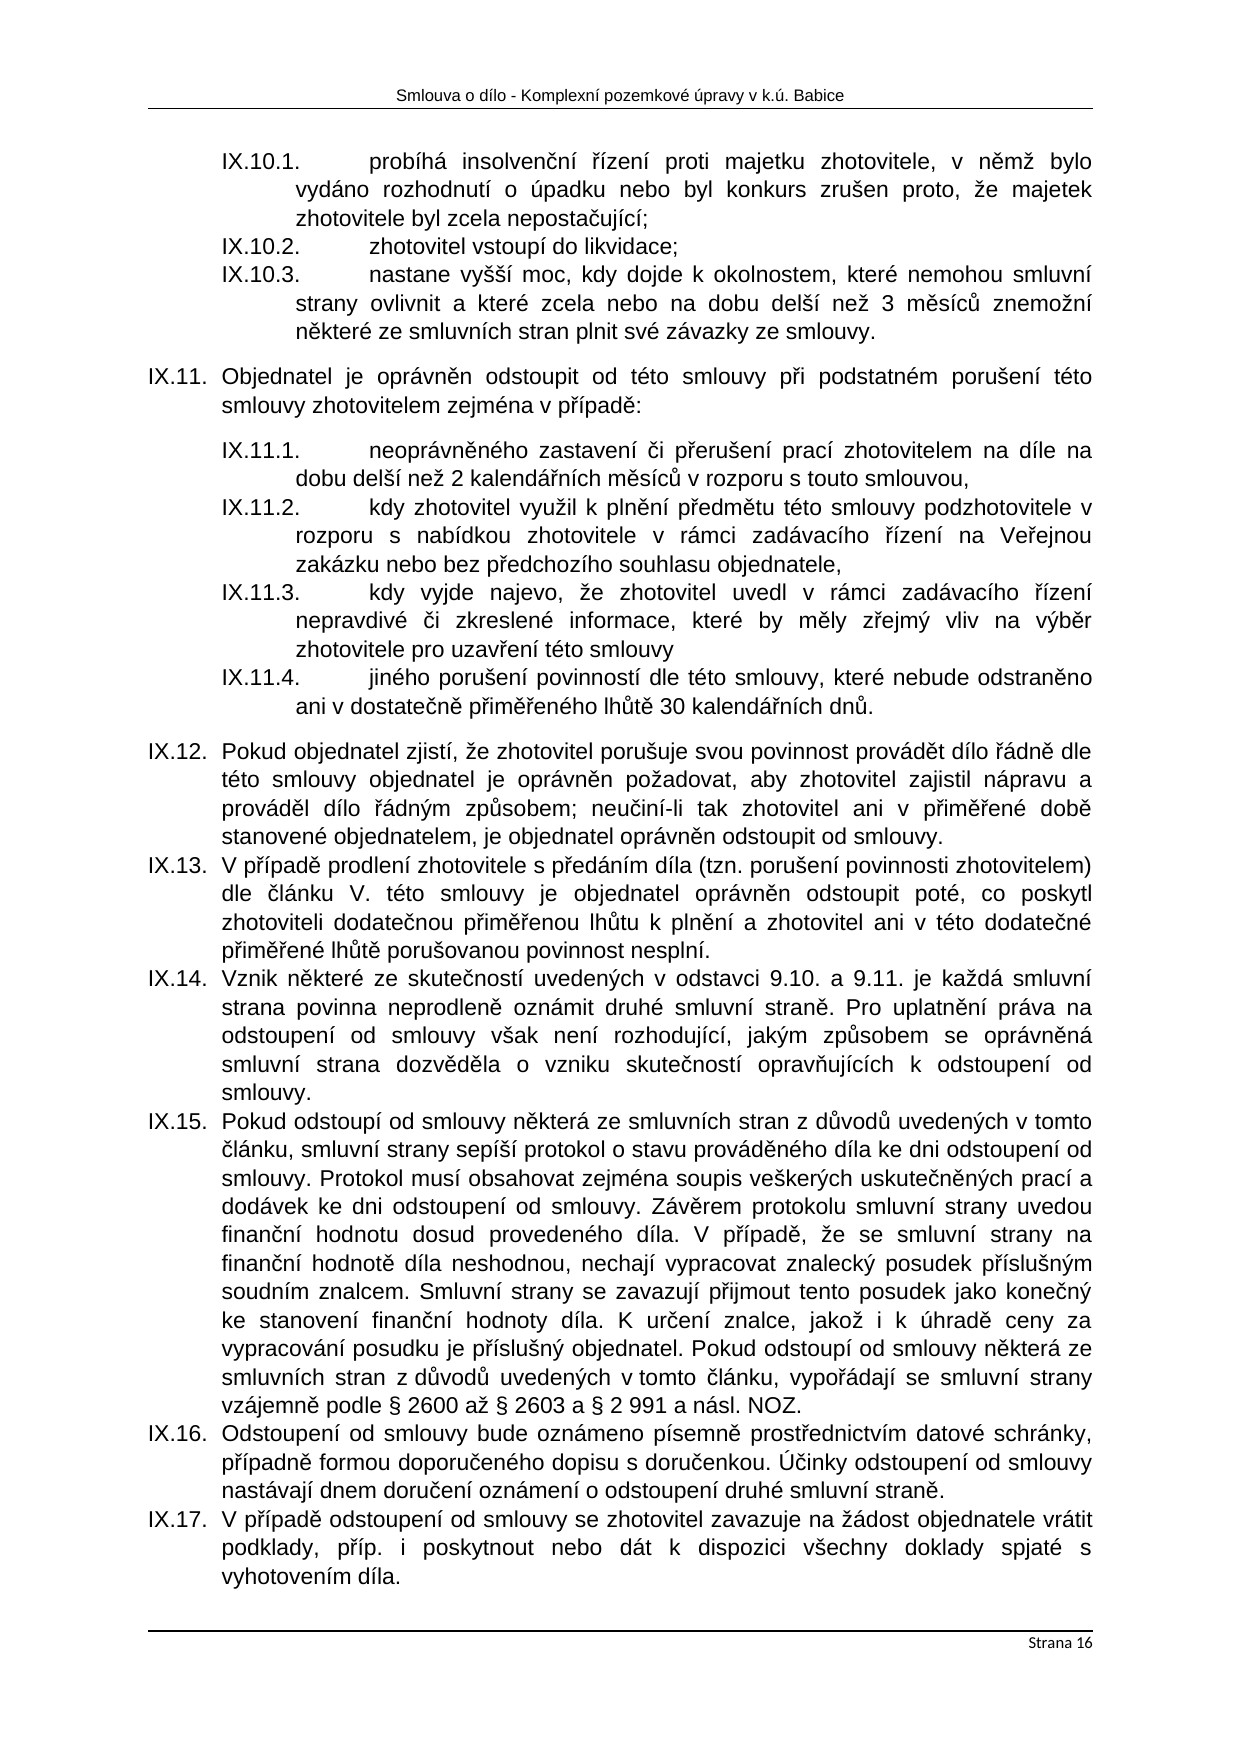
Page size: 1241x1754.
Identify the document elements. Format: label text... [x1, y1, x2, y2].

list Odstoupení od smlouvy bude oznámeno písemně prostřednictvím datové schránky, případně formou doporučeného dopisu s doručenkou. Účinky odstoupení od smlouvy nastávají dnem doručení oznámení o odstoupení druhé smluvní straně. [148, 1420, 1093, 1504]
text kdy vyjde najevo, že zhotovitel uvedl v rámci zadávacího řízení nepravdivé či zkreslené informace, které by měly zřejmý vliv na výběr zhotovitele pro uzavření této smlouvy [221, 579, 1093, 662]
text zhotovitel vstoupí do likvidace; [221, 233, 1093, 259]
list V případě prodlení zhotovitele s předáním díla (tzn. porušení povinnosti zhotovitelem) dle článku V. této smlouvy je objednatel oprávněn odstoupit poté, co poskytl zhotoviteli dodatečnou přiměřenou lhůtu k plnění a zhotovitel ani v této dodatečné přiměřené lhůtě porušovanou povinnost nesplní. [148, 852, 1093, 963]
text kdy zhotovitel využil k plnění předmětu této smlouvy podzhotovitele v rozporu s nabídkou zhotovitele v rámci zadávacího řízení na Veřejnou zakázku nebo bez předchozího souhlasu objednatele, [221, 494, 1093, 577]
list Pokud odstoupí od smlouvy některá ze smluvních stran z důvodů uvedených v tomto článku, smluvní strany sepíší protokol o stavu prováděného díla ke dni odstoupení od smlouvy. Protokol musí obsahovat zejména soupis veškerých uskutečněných prací a dodávek ke dni odstoupení od smlouvy. Závěrem protokolu smluvní strany uvedou finanční hodnotu dosud provedeného díla. V případě, že se smluvní strany na finanční hodnotě díla neshodnou, nechají vypracovat znalecký posudek příslušným soudním znalcem. Smluvní strany se zavazují přijmout tento posudek jako konečný ke stanovení finanční hodnoty díla. K určení znalce, jakož i k úhradě ceny za vypracování posudku je příslušný objednatel. Pokud odstoupí od smlouvy některá ze smluvních stran z důvodů uvedených v tomto článku, vypořádají se smluvní strany vzájemně podle § 2600 až § 2603 a § 2 991 a násl. NOZ. [148, 1108, 1093, 1418]
list V případě odstoupení od smlouvy se zhotovitel zavazuje na žádost objednatele vrátit podklady, příp. i poskytnout nebo dát k dispozici všechny doklady spjaté s vyhotovením díla. [148, 1506, 1093, 1589]
text neoprávněného zastavení či přerušení prací zhotovitelem na díle na dobu delší než 2 kalendářních měsíců v rozporu s touto smlouvou, [221, 437, 1093, 492]
list Vznik některé ze skutečností uvedených v odstavci 9.10. a 9.11. je každá smluvní strana povinna neprodleně oznámit druhé smluvní straně. Pro uplatnění práva na odstoupení od smlouvy však není rozhodující, jakým způsobem se oprávněná smluvní strana dozvěděla o vzniku skutečností opravňujících k odstoupení od smlouvy. [148, 965, 1093, 1106]
list Pokud objednatel zjistí, že zhotovitel porušuje svou povinnost provádět dílo řádně dle této smlouvy objednatel je oprávněn požadovat, aby zhotovitel zajistil nápravu a prováděl dílo řádným způsobem; neučiní-li tak zhotovitel ani v přiměřené době stanovené objednatelem, je objednatel oprávněn odstoupit od smlouvy. [148, 738, 1093, 849]
list Objednatel je oprávněn odstoupit od této smlouvy při podstatném porušení této smlouvy zhotovitelem zejména v případě: [148, 363, 1093, 418]
text probíhá insolvenční řízení proti majetku zhotovitele, v němž bylo vydáno rozhodnutí o úpadku nebo byl konkurs zrušen proto, že majetek zhotovitele byl zcela nepostačující; [221, 148, 1093, 231]
text jiného porušení povinností dle této smlouvy, které nebude odstraněno ani v dostatečně přiměřeného lhůtě 30 kalendářních dnů. [221, 664, 1093, 719]
text nastane vyšší moc, kdy dojde k okolnostem, které nemohou smluvní strany ovlivnit a které zcela nebo na dobu delší než 3 měsíců znemožní některé ze smluvních stran plnit své závazky ze smlouvy. [221, 261, 1093, 344]
